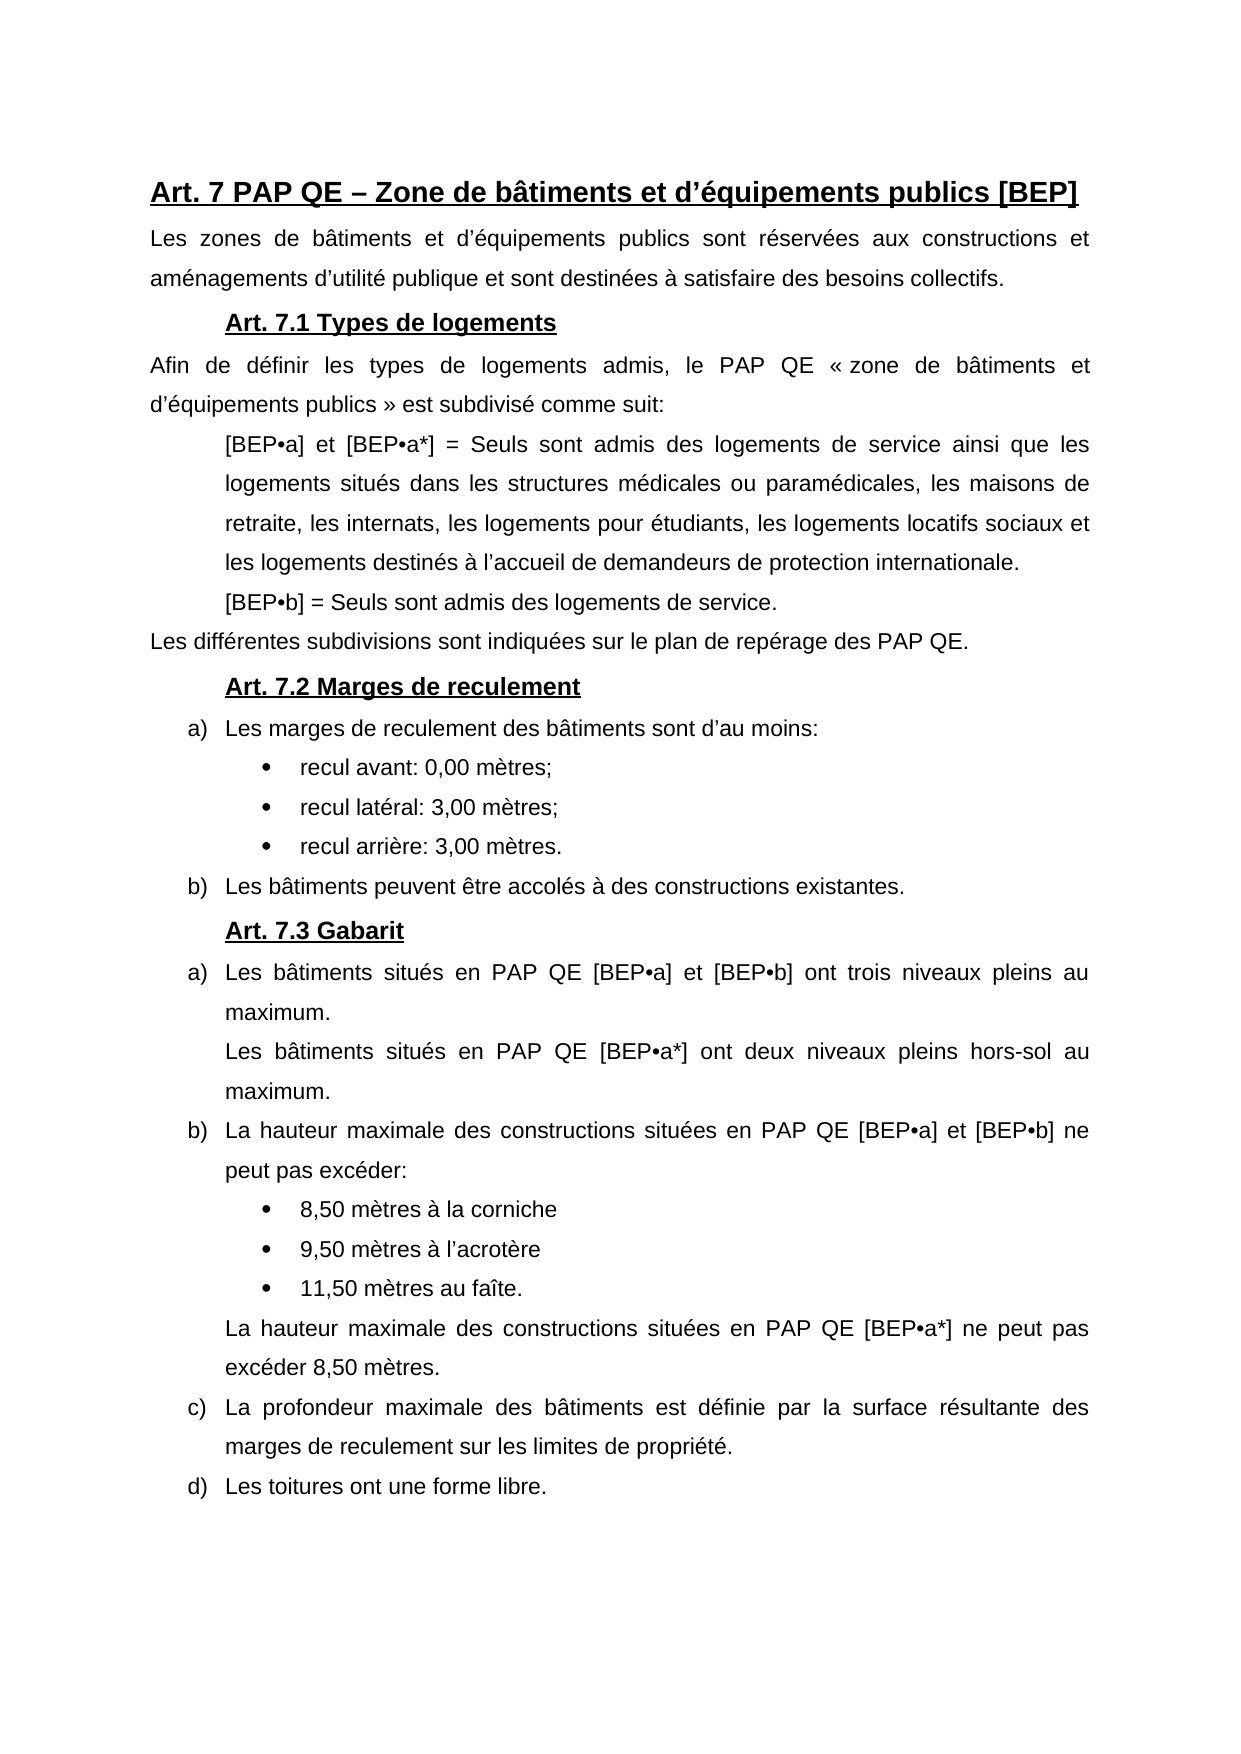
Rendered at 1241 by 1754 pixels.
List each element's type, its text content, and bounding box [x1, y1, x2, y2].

list Les toitures ont une forme libre. [187, 1473, 1090, 1499]
list recul arrière: 3,00 mètres. [262, 833, 1090, 859]
list recul avant: 0,00 mètres; [262, 754, 1090, 781]
list Les marges de reculement des bâtiments sont d’au moins: [187, 715, 1090, 741]
subtitle Art. 7 PAP QE – Zone de bâtiments et d’équipements publics [BEP] [150, 175, 1090, 208]
list Les bâtiments peuvent être accolés à des constructions existantes. [187, 873, 1090, 899]
list La profondeur maximale des bâtiments est définie par la surface résultante des marges de reculement sur les limites de propriété. [187, 1394, 1090, 1459]
subtitle Art. 7.1 Types de logements [225, 308, 1090, 337]
list 11,50 mètres au faîte. [262, 1275, 1090, 1302]
text Les zones de bâtiments et d’équipements publics sont réservées aux constructions et aménagements d’utilité publique et sont destinées à satisfaire des besoins collectifs. [150, 225, 1090, 291]
text Les bâtiments situés en PAP QE [BEP•a*] ont deux niveaux pleins hors-sol au maximum. [225, 1038, 1090, 1104]
text Afin de définir les types de logements admis, le PAP QE « zone de bâtiments et d’équipements publics » est subdivisé comme suit: [150, 352, 1090, 417]
list Les bâtiments situés en PAP QE [BEP•a] et [BEP•b] ont trois niveaux pleins au maximum. [187, 959, 1090, 1025]
list 9,50 mètres à l’acrotère [262, 1236, 1090, 1262]
text La hauteur maximale des constructions situées en PAP QE [BEP•a*] ne peut pas excéder 8,50 mètres. [225, 1315, 1090, 1381]
subtitle Art. 7.3 Gabarit [225, 916, 1090, 945]
list 8,50 mètres à la corniche [262, 1196, 1090, 1223]
list La hauteur maximale des constructions situées en PAP QE [BEP•a] et [BEP•b] ne peut pas excéder: [187, 1117, 1090, 1183]
text Les différentes subdivisions sont indiquées sur le plan de repérage des PAP QE. [150, 628, 1090, 654]
subtitle Art. 7.2 Marges de reculement [225, 672, 1090, 700]
text [BEP•b] = Seuls sont admis des logements de service. [225, 588, 1090, 615]
text [BEP•a] et [BEP•a*] = Seuls sont admis des logements de service ainsi que les logements situés dans les structures médicales ou paramédicales, les maisons de retraite, les internats, les logements pour étudiants, les logements locatifs sociaux et les logements destinés à l’accueil de demandeurs de protection internationale. [225, 431, 1090, 575]
list recul latéral: 3,00 mètres; [262, 794, 1090, 820]
